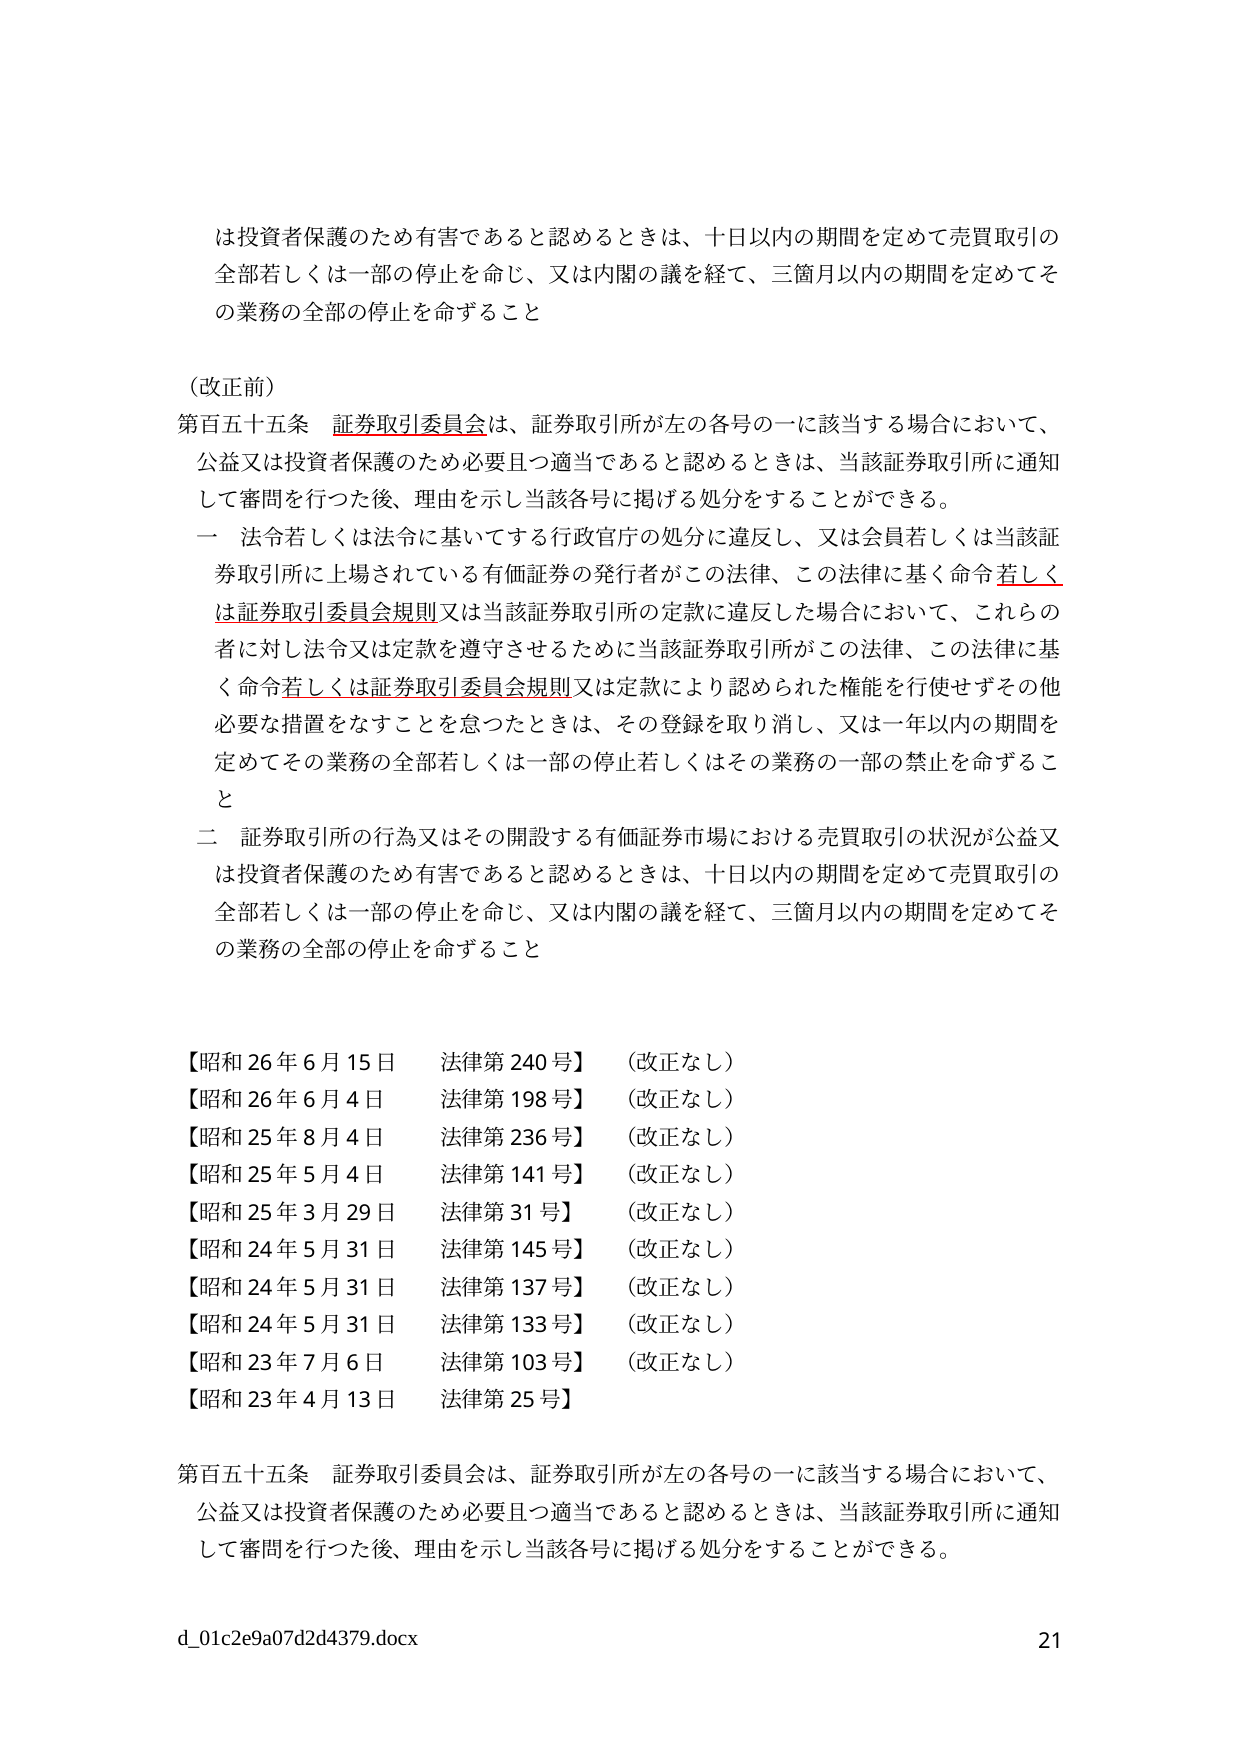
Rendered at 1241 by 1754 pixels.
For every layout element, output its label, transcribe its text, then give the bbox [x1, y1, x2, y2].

text 【昭和24年5月31日 法律第145号】 （改正なし） [177, 1229, 1063, 1267]
text 【昭和23年4月13日 法律第25号】 [177, 1379, 1063, 1417]
text 【昭和24年5月31日 法律第137号】 （改正なし） [177, 1267, 1063, 1304]
text 第百五十五条 証券取引委員会は、証券取引所が左の各号の一に該当する場合において、公益又は投資者保護のため必要且つ適当であると認めるときは、当該証券取引所に通知して審問を行つた後、理由を示し当該各号に掲げる処分をすることができる。 [177, 1454, 1063, 1567]
text （改正前） [177, 367, 1063, 404]
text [196, 217, 1063, 329]
text 二 証券取引所の行為又はその開設する有価証券市場における売買取引の状況が公益又は投資者保護のため有害であると認めるときは、十日以内の期間を定めて売買取引の全部若しくは一部の停止を命じ、又は内閣の議を経て、三箇月以内の期間を定めてその業務の全部の停止を命ずること [196, 817, 1063, 967]
text 【昭和23年7月6日 法律第103号】 （改正なし） [177, 1342, 1063, 1379]
text 第百五十五条 証券取引委員会は、証券取引所が左の各号の一に該当する場合において、公益又は投資者保護のため必要且つ適当であると認めるときは、当該証券取引所に通知して審問を行つた後、理由を示し当該各号に掲げる処分をすることができる。 [177, 404, 1063, 517]
text 【昭和26年6月4日 法律第198号】 （改正なし） [177, 1079, 1063, 1117]
text 一 法令若しくは法令に基いてする行政官庁の処分に違反し、又は会員若しくは当該証券取引所に上場されている有価証券の発行者がこの法律、この法律に基く命令若しくは証券取引委員会規則又は当該証券取引所の定款に違反した場合において、これらの者に対し法令又は定款を遵守させるために当該証券取引所がこの法律、この法律に基く命令若しくは証券取引委員会規則又は定款により認められた権能を行使せずその他必要な措置をなすことを怠つたときは、その登録を取り消し、又は一年以内の期間を定めてその業務の全部若しくは一部の停止若しくはその業務の一部の禁止を命ずること [196, 517, 1063, 817]
text 【昭和26年6月15日 法律第240号】 （改正なし） [177, 1042, 1063, 1079]
text 【昭和25年5月4日 法律第141号】 （改正なし） [177, 1154, 1063, 1192]
text 【昭和25年8月4日 法律第236号】 （改正なし） [177, 1117, 1063, 1154]
text 【昭和25年3月29日 法律第31号】 （改正なし） [177, 1192, 1063, 1229]
text 【昭和24年5月31日 法律第133号】 （改正なし） [177, 1304, 1063, 1342]
